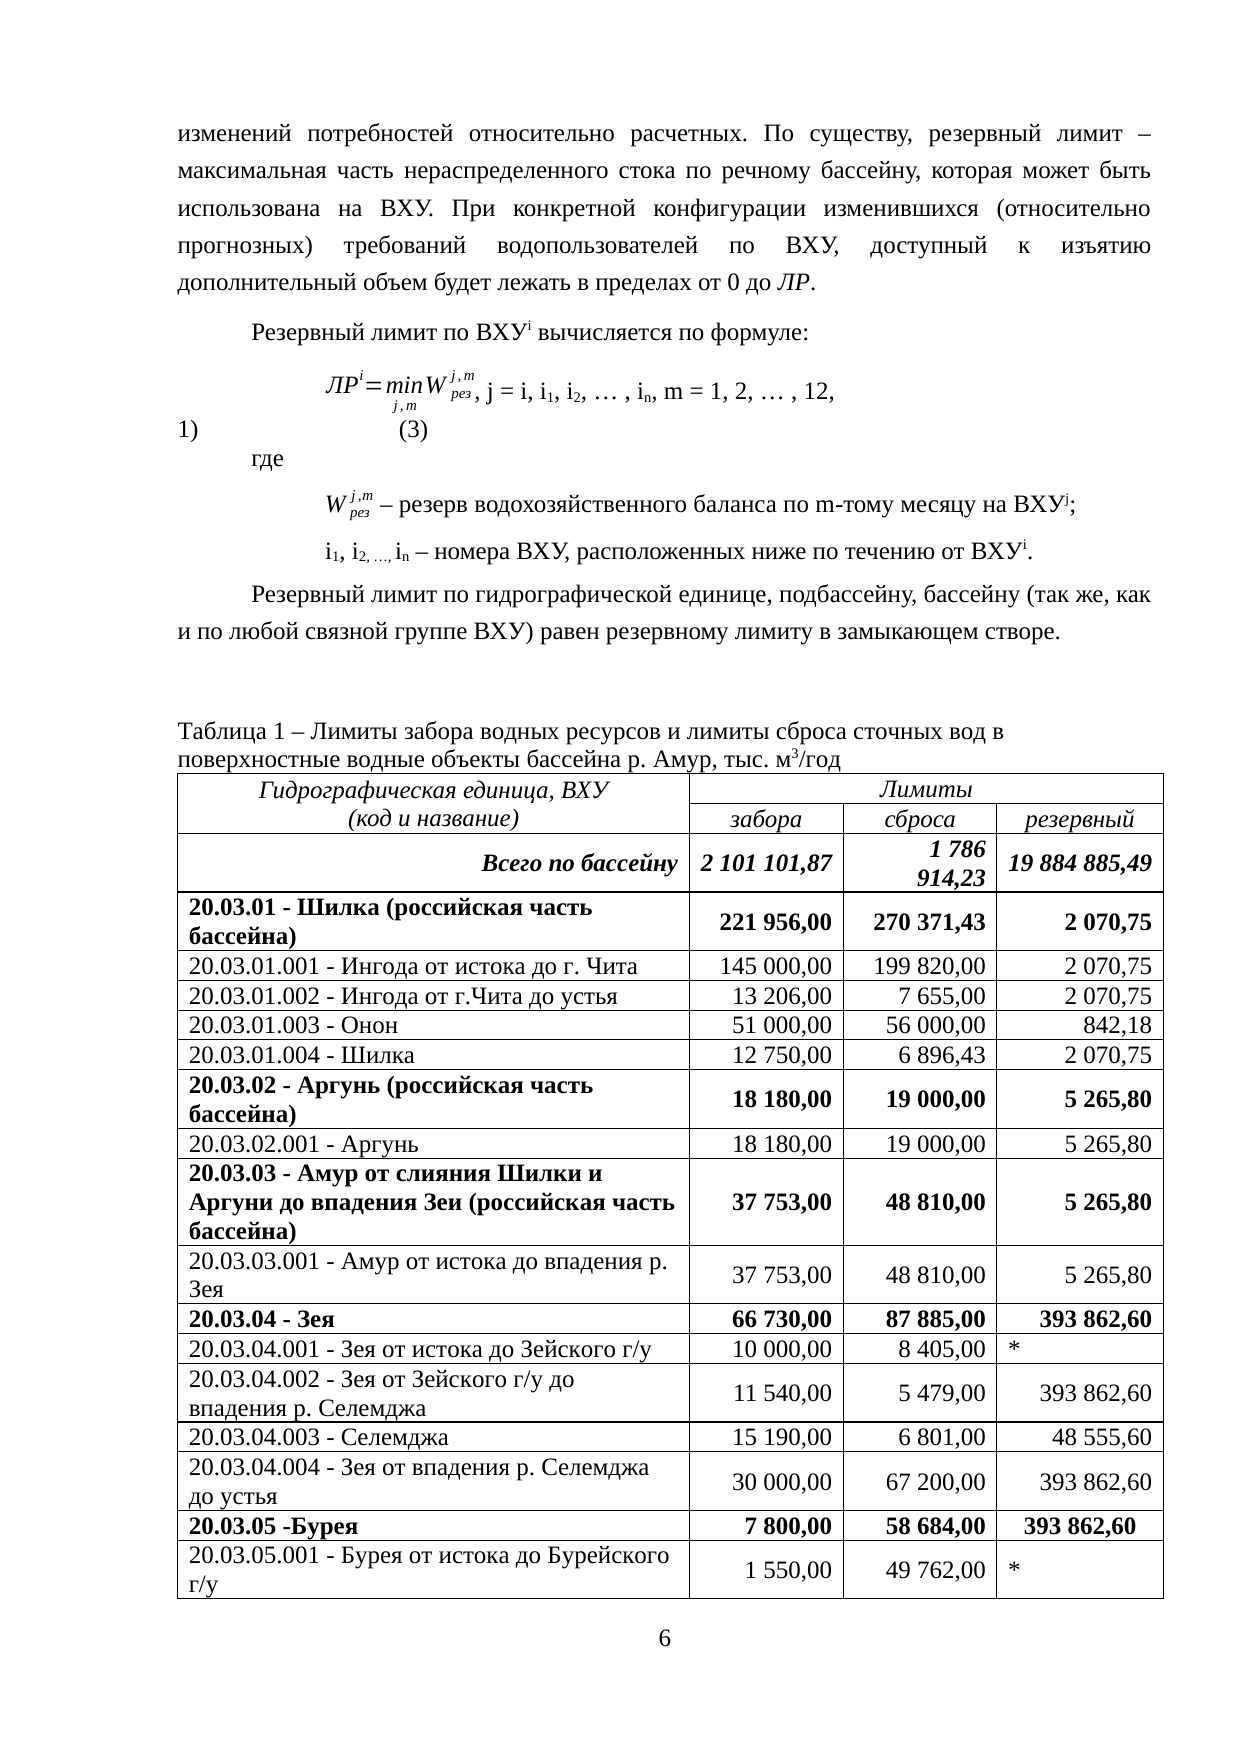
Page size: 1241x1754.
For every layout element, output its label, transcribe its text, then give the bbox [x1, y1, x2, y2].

table_cell 5 265,80 [997, 1070, 1163, 1128]
table_cell 19 000,00 [844, 1070, 996, 1128]
table_header Лимиты [690, 774, 1163, 803]
list (3) [177, 414, 1152, 443]
table_cell 56 000,00 [844, 1011, 996, 1039]
table_cell 37 753,00 [690, 1246, 843, 1303]
table_cell 18 180,00 [690, 1129, 843, 1157]
table_cell * [997, 1541, 1163, 1598]
table_cell сброса [844, 804, 996, 833]
table_cell 2 070,75 [997, 893, 1163, 950]
table_cell 2 070,75 [997, 951, 1163, 980]
table_cell 2 101 101,87 [690, 834, 843, 891]
text где [251, 443, 1152, 472]
table_cell 20.03.02 - Аргунь (российская часть бассейна) [178, 1070, 689, 1128]
table_cell 20.03.04 - Зея [178, 1304, 689, 1333]
table_cell 8 405,00 [844, 1334, 996, 1363]
table_cell 270 371,43 [844, 893, 996, 950]
table_cell 37 753,00 [690, 1159, 843, 1245]
text – резерв водохозяйственного баланса по m-тому месяцу на ВХУj; [251, 486, 1152, 521]
table_cell 20.03.04.003 - Селемджа [178, 1423, 689, 1451]
table_cell 20.03.04.004 - Зея от впадения р. Селемджа до устья [178, 1452, 689, 1510]
table_cell 19 000,00 [844, 1129, 996, 1157]
table_cell 145 000,00 [690, 951, 843, 980]
table_cell 18 180,00 [690, 1070, 843, 1128]
table_cell 20.03.01.003 - Онон [178, 1011, 689, 1039]
table_cell 30 000,00 [690, 1452, 843, 1510]
table_cell 48 810,00 [844, 1246, 996, 1303]
table_cell 19 884 885,49 [997, 834, 1163, 891]
table_cell 5 265,80 [997, 1159, 1163, 1245]
table_cell 20.03.03.001 - Амур от истока до впадения р. Зея [178, 1246, 689, 1303]
table_cell 20.03.01.004 - Шилка [178, 1040, 689, 1069]
table_cell 66 730,00 [690, 1304, 843, 1333]
table_cell 20.03.03 - Амур от слияния Шилки и Аргуни до впадения Зеи (российская часть бассейна) [178, 1159, 689, 1245]
text , j = i, i1, i2, … , in, m = 1, 2, … , 12, [325, 367, 1152, 414]
table_cell 5 479,00 [844, 1364, 996, 1421]
table_cell 393 862,60 [997, 1364, 1163, 1421]
table_cell 221 956,00 [690, 893, 843, 950]
table_cell 13 206,00 [690, 981, 843, 1009]
table_cell 58 684,00 [844, 1511, 996, 1539]
table_cell 7 800,00 [690, 1511, 843, 1539]
table_cell резервный [997, 804, 1163, 833]
table_cell 20.03.01.002 - Ингода от г.Чита до устья [178, 981, 689, 1009]
table_cell 1 786 914,23 [844, 834, 996, 891]
table_header Гидрографическая единица, ВХУ (код и название) [178, 774, 689, 833]
table_cell Всего по бассейну [178, 834, 689, 891]
table_cell забора [690, 804, 843, 833]
table_cell 11 540,00 [690, 1364, 843, 1421]
table_cell 199 820,00 [844, 951, 996, 980]
table_cell 20.03.01 - Шилка (российская часть бассейна) [178, 893, 689, 950]
table_cell 5 265,80 [997, 1129, 1163, 1157]
text i1, i2, …, in – номера ВХУ, расположенных ниже по течению от ВХУi. [251, 536, 1152, 564]
table_cell 2 070,75 [997, 981, 1163, 1009]
text Таблица 1 – Лимиты забора водных ресурсов и лимиты сброса сточных вод в поверхностные водные объекты бассейна р. Амур, тыс. м3/год [177, 716, 1152, 773]
table_cell 10 000,00 [690, 1334, 843, 1363]
table_cell 48 555,60 [997, 1423, 1163, 1451]
table_cell 393 862,60 [997, 1511, 1163, 1539]
table_cell 2 070,75 [997, 1040, 1163, 1069]
table_cell 6 801,00 [844, 1423, 996, 1451]
table_cell 1 550,00 [690, 1541, 843, 1598]
text Резервный лимит по ВХУi вычисляется по формуле: [177, 317, 1152, 346]
table_cell 7 655,00 [844, 981, 996, 1009]
table_cell 20.03.04.001 - Зея от истока до Зейского г/у [178, 1334, 689, 1363]
table_cell 6 896,43 [844, 1040, 996, 1069]
table_cell 67 200,00 [844, 1452, 996, 1510]
table_cell 87 885,00 [844, 1304, 996, 1333]
text Резервный лимит по гидрографической единице, подбассейну, бассейну (так же, как и по любой связной группе ВХУ) равен резервному лимиту в замыкающем створе. [177, 579, 1152, 645]
table_cell 20.03.02.001 - Аргунь [178, 1129, 689, 1157]
table_cell 51 000,00 [690, 1011, 843, 1039]
table_cell 48 810,00 [844, 1159, 996, 1245]
table_cell 20.03.01.001 - Ингода от истока до г. Чита [178, 951, 689, 980]
table_cell 20.03.05.001 - Бурея от истока до Бурейского г/у [178, 1541, 689, 1598]
table_cell 842,18 [997, 1011, 1163, 1039]
table_cell 393 862,60 [997, 1304, 1163, 1333]
table_cell 15 190,00 [690, 1423, 843, 1451]
table_cell 20.03.05 -Бурея [178, 1511, 689, 1539]
table_cell 49 762,00 [844, 1541, 996, 1598]
table_cell 20.03.04.002 - Зея от Зейского г/у до впадения р. Селемджа [178, 1364, 689, 1421]
table_cell 5 265,80 [997, 1246, 1163, 1303]
table_cell * [997, 1334, 1163, 1363]
table_cell 12 750,00 [690, 1040, 843, 1069]
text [177, 118, 1152, 296]
table_cell 393 862,60 [997, 1452, 1163, 1510]
